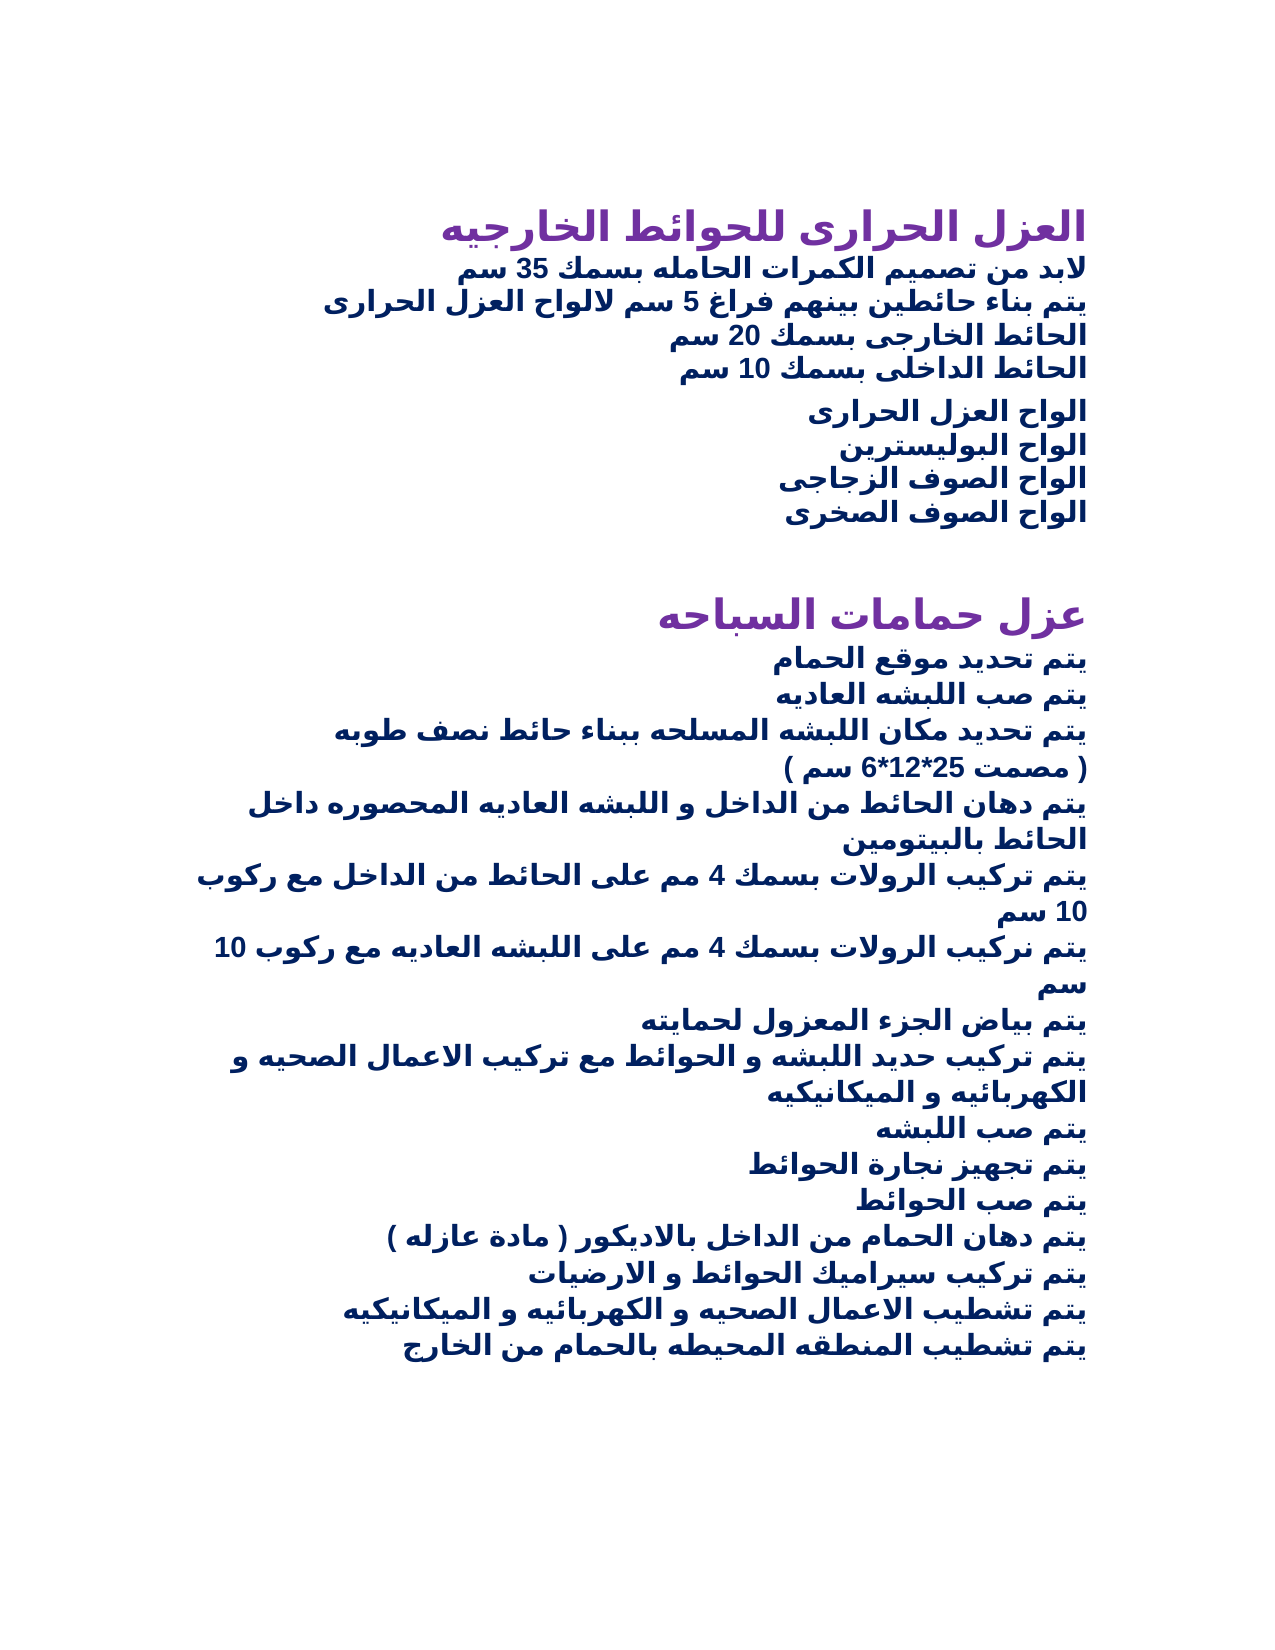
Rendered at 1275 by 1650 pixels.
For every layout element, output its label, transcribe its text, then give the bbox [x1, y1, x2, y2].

text الواح العزل الحرارى الواح البوليسترين الواح الصوف الزجاجى الواح الصوف الصخرى [187, 394, 1087, 528]
text العزل الحرارى للحوائط الخارجيه لابد من تصميم الكمرات الحامله بسمك 35 سم يتم بناء حائطين بينهم فراغ 5 سم لالواح العزل الحرارى الحائط الخارجى بسمك 20 سم الحائط الداخلى بسمك 10 سم [187, 203, 1087, 385]
text عزل حمامات السباحه يتم تحديد موقع الحمام يتم صب اللبشه العاديه يتم تحديد مكان اللبشه المسلحه ببناء حائط نصف طوبه ( مصمت 25*12*6 سم ) يتم دهان الحائط من الداخل و اللبشه العاديه المحصوره داخل الحائط بالبيتومين يتم تركيب الرولات بسمك 4 مم على الحائط من الداخل مع ركوب 10 سم يتم نركيب الرولات بسمك 4 مم على اللبشه العاديه مع ركوب 10 سم يتم بياض الجزء المعزول لحمايته يتم تركيب حديد اللبشه و الحوائط مع تركيب الاعمال الصحيه و الكهربائيه و الميكانيكيه يتم صب اللبشه يتم تجهيز نجارة الحوائط يتم صب الحوائط يتم دهان الحمام من الداخل بالاديكور ( مادة عازله ) يتم تركيب سيراميك الحوائط و الارضيات يتم تشطيب الاعمال الصحيه و الكهربائيه و الميكانيكيه يتم تشطيب المنطقه المحيطه بالحمام من الخارج [187, 591, 1087, 1361]
